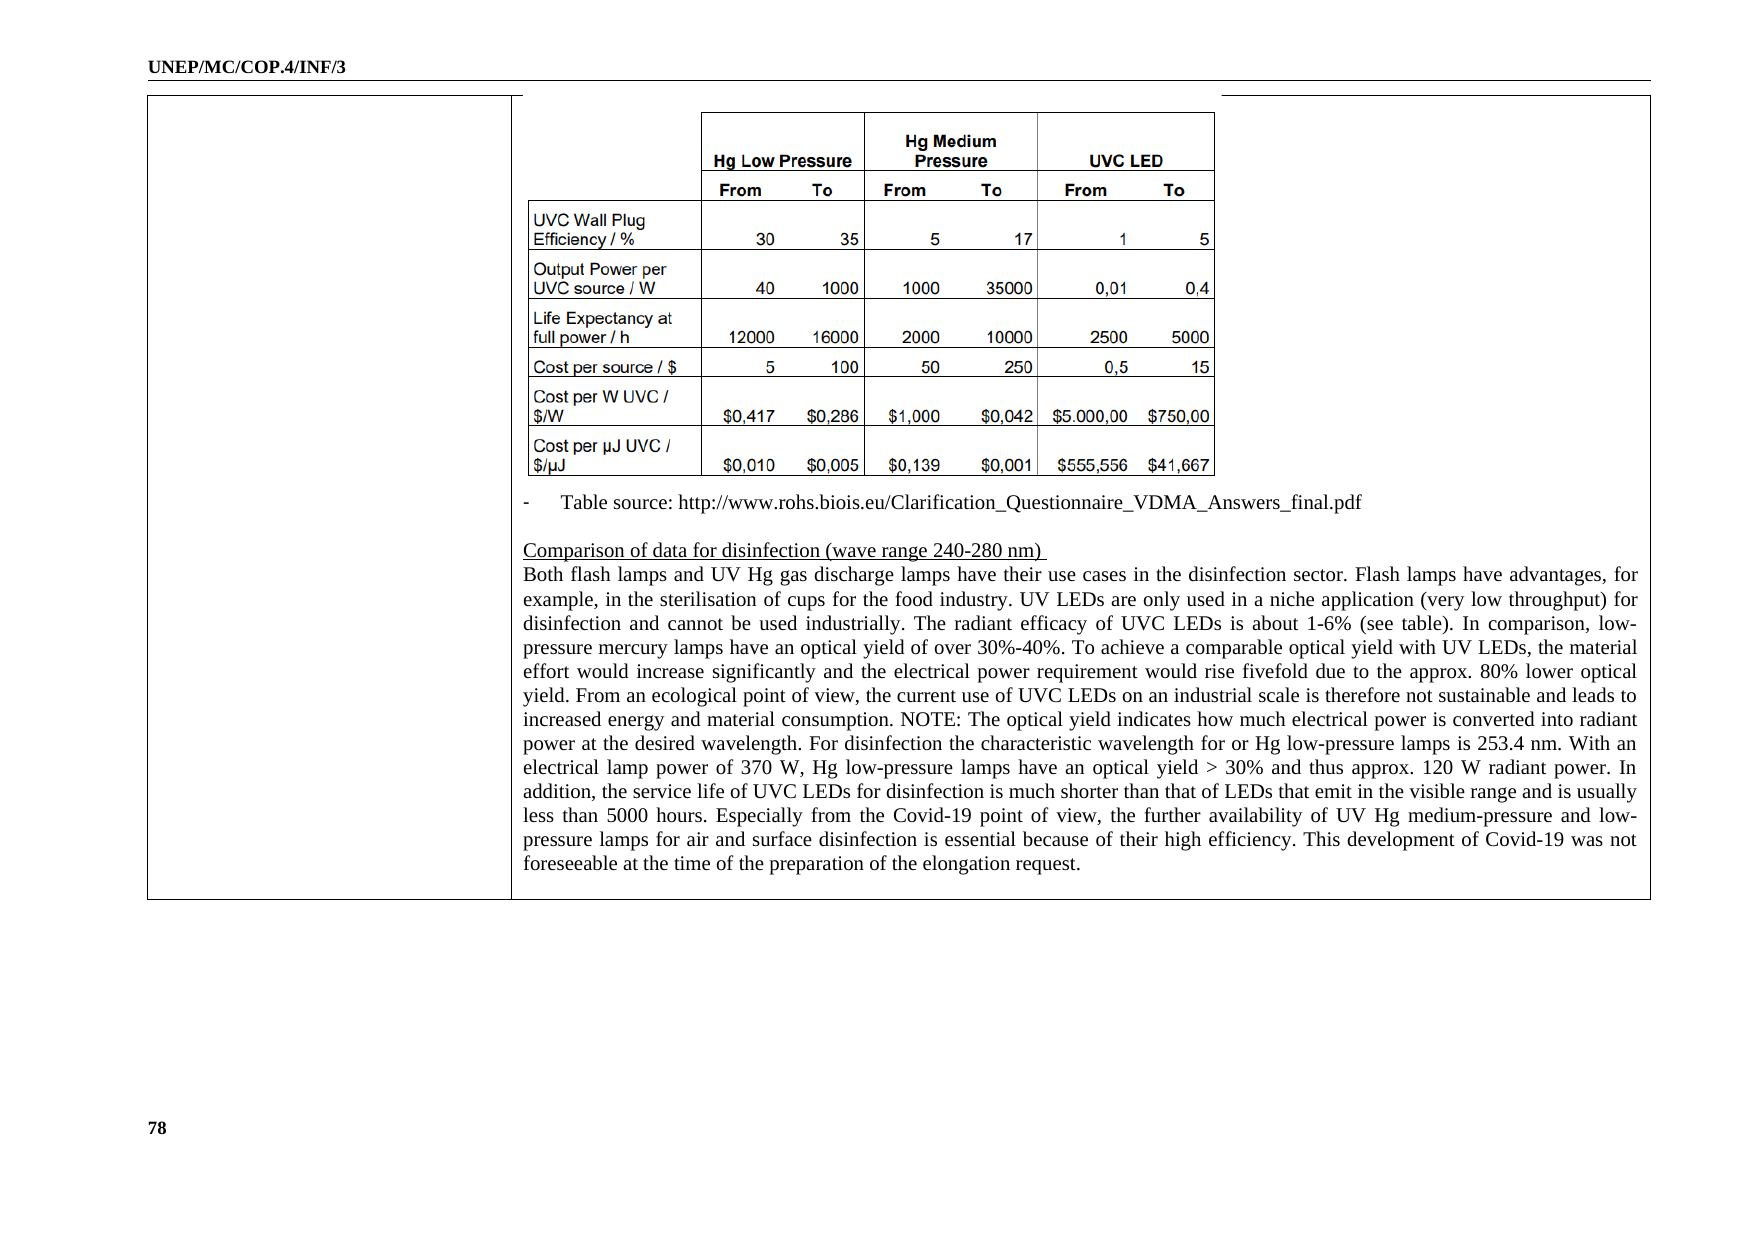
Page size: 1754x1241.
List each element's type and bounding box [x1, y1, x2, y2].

table_cell [512, 96, 1650, 899]
picture [522, 95, 1222, 489]
table_cell [148, 96, 511, 899]
